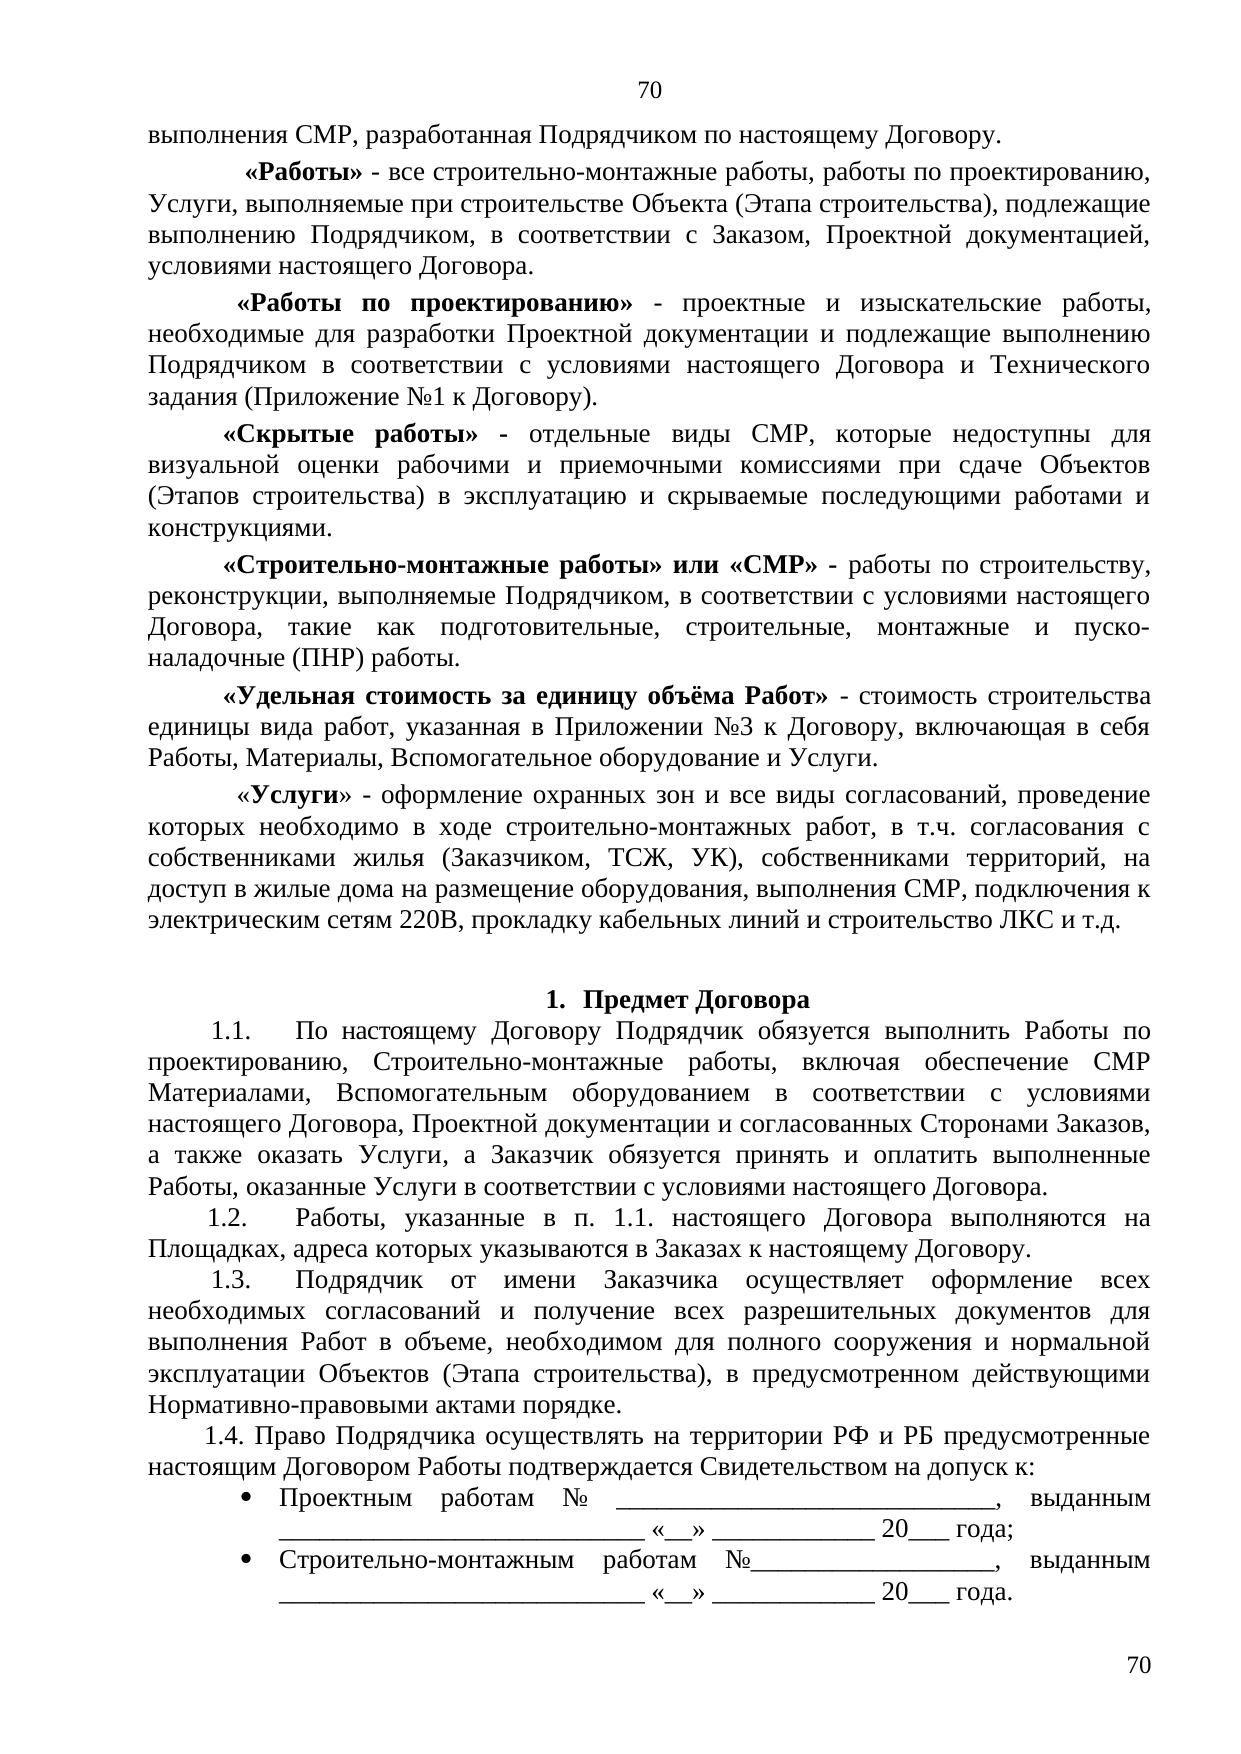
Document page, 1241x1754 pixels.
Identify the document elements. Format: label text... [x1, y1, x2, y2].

list По настоящему Договору Подрядчик обязуется выполнить Работы по проектированию, Строительно-монтажные работы, включая обеспечение СМР Материалами, Вспомогательным оборудованием в соответствии с условиями настоящего Договора, Проектной документации и согласованных Сторонами Заказов, а также оказать Услуги, а Заказчик обязуется принять и оплатить выполненные Работы, оказанные Услуги в соответствии с условиями настоящего Договора. [148, 1014, 1152, 1201]
text 1.4. Право Подрядчика осуществлять на территории РФ и РБ предусмотренные настоящим Договором Работы подтверждается Свидетельством на допуск к: [148, 1419, 1152, 1481]
text «Удельная стоимость за единицу объёма Работ» - стоимость строительства единицы вида работ, указанная в Приложении №3 к Договору, включающая в себя Работы, Материалы, Вспомогательное оборудование и Услуги. [148, 679, 1152, 772]
list Работы, указанные в п. 1.1. настоящего Договора выполняются на Площадках, адреса которых указываются в Заказах к настоящему Договору. [148, 1201, 1152, 1263]
text «Работы» - все строительно-монтажные работы, работы по проектированию, Услуги, выполняемые при строительстве Объекта (Этапа строительства), подлежащие выполнению Подрядчиком, в соответствии с Заказом, Проектной документацией, условиями настоящего Договора. [148, 156, 1152, 280]
list Подрядчик от имени Заказчика осуществляет оформление всех необходимых согласований и получение всех разрешительных документов для выполнения Работ в объеме, необходимом для полного сооружения и нормальной эксплуатации Объектов (Этапа строительства), в предусмотренном действующими Нормативно-правовыми актами порядке. [148, 1263, 1152, 1419]
text «Работы по проектированию» - проектные и изыскательские работы, необходимые для разработки Проектной документации и подлежащие выполнению Подрядчиком в соответствии с условиями настоящего Договора и Технического задания (Приложение №1 к Договору). [148, 286, 1152, 411]
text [148, 118, 1152, 149]
text «Скрытые работы» - отдельные виды СМР, которые недоступны для визуальной оценки рабочими и приемочными комиссиями при сдаче Объектов (Этапов строительства) в эксплуатацию и скрываемые последующими работами и конструкциями. [148, 417, 1152, 542]
list Строительно-монтажным работам №__________________, выданным ___________________________ «__» ____________ 20___ года. [241, 1544, 1152, 1606]
text «Услуги» - оформление охранных зон и все виды согласований, проведение которых необходимо в ходе строительно-монтажных работ, в т.ч. согласования с собственниками жилья (Заказчиком, ТСЖ, УК), собственниками территорий, на доступ в жилые дома на размещение оборудования, выполнения СМР, подключения к электрическим сетям 220В, прокладку кабельных линий и строительство ЛКС и т.д. [148, 778, 1152, 934]
list Предмет Договора [204, 983, 1152, 1014]
list Проектным работам № ____________________________, выданным ___________________________ «__» ____________ 20___ года; [241, 1481, 1152, 1544]
text «Строительно-монтажные работы» или «СМР» - работы по строительству, реконструкции, выполняемые Подрядчиком, в соответствии с условиями настоящего Договора, такие как подготовительные, строительные, монтажные и пуско-наладочные (ПНР) работы. [148, 548, 1152, 673]
